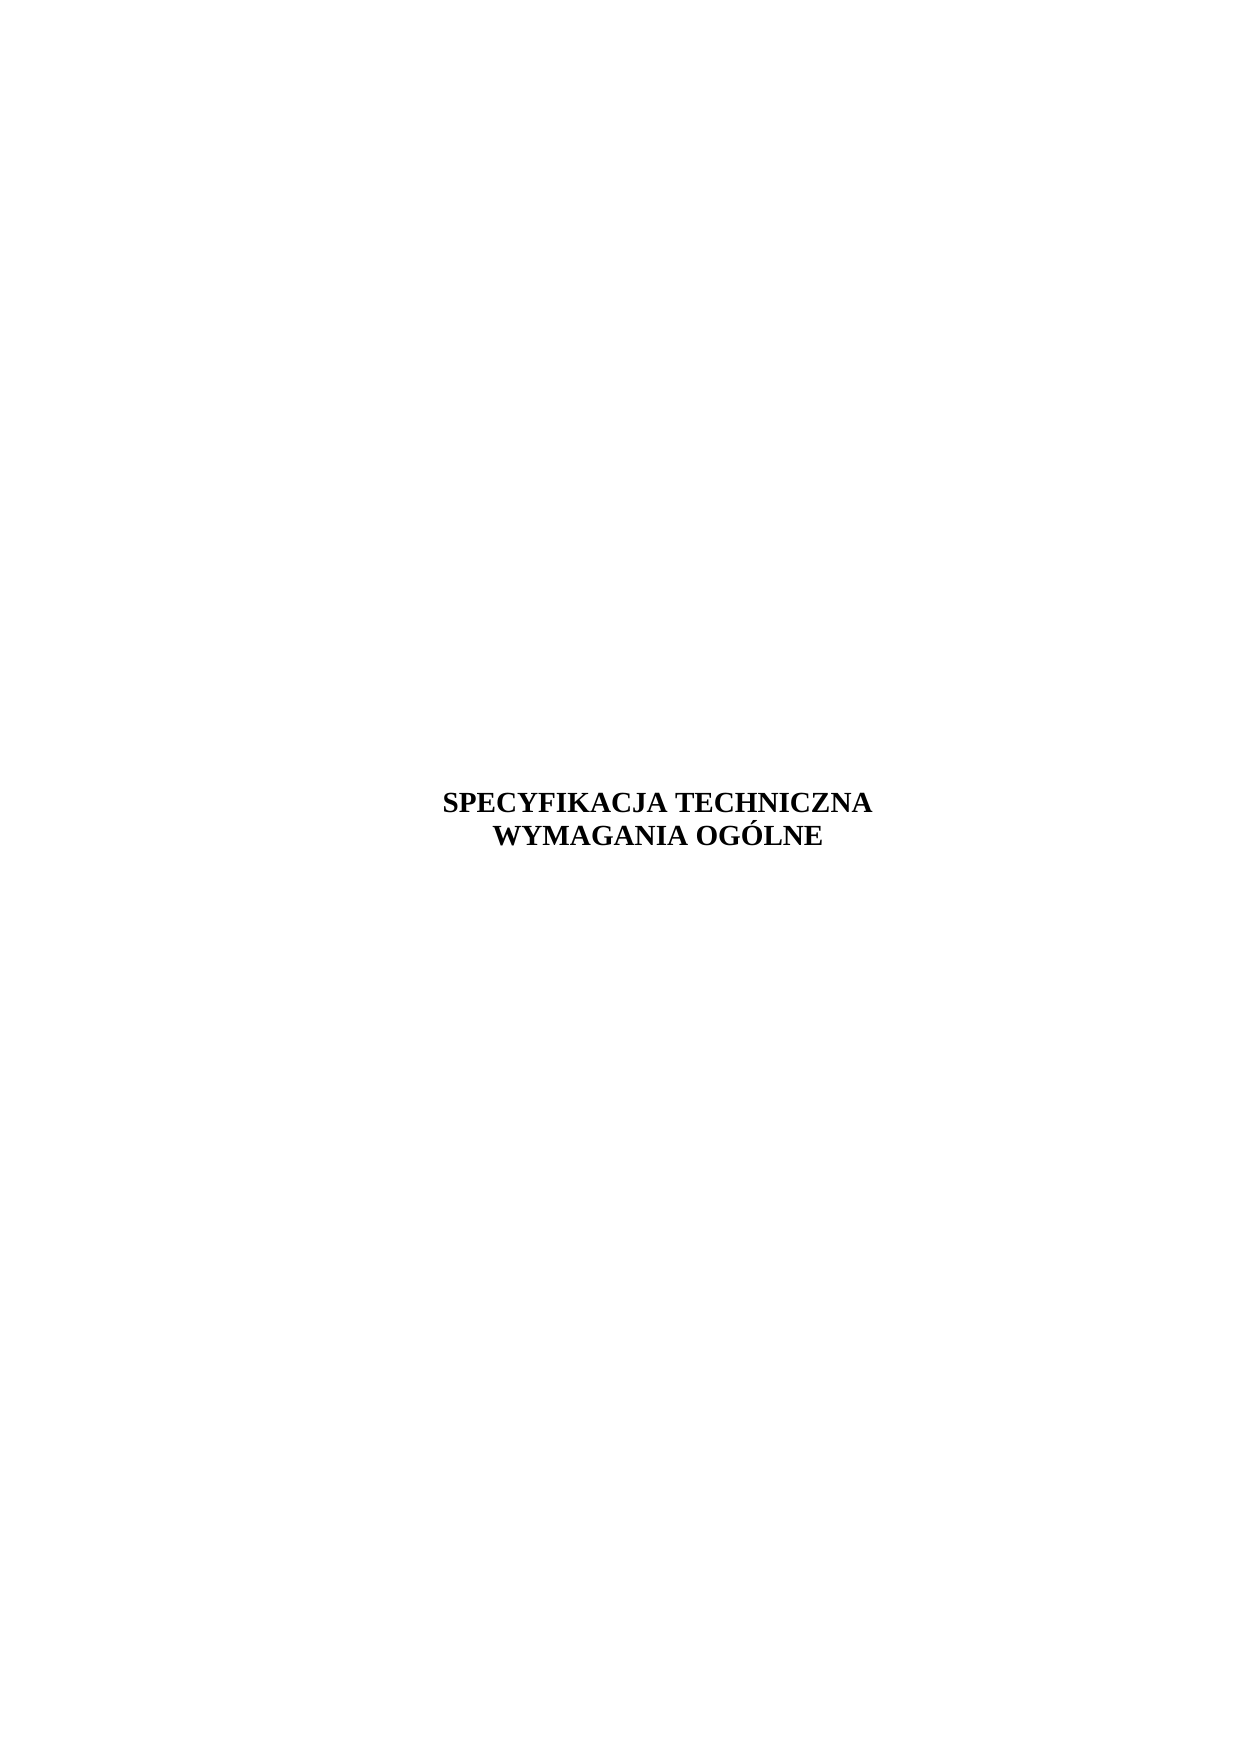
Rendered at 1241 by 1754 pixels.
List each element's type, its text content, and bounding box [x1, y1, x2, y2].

list WYMAGANIA OGÓLNE [223, 818, 1093, 852]
list SPECYFIKACJA TECHNICZNA [223, 785, 1093, 818]
